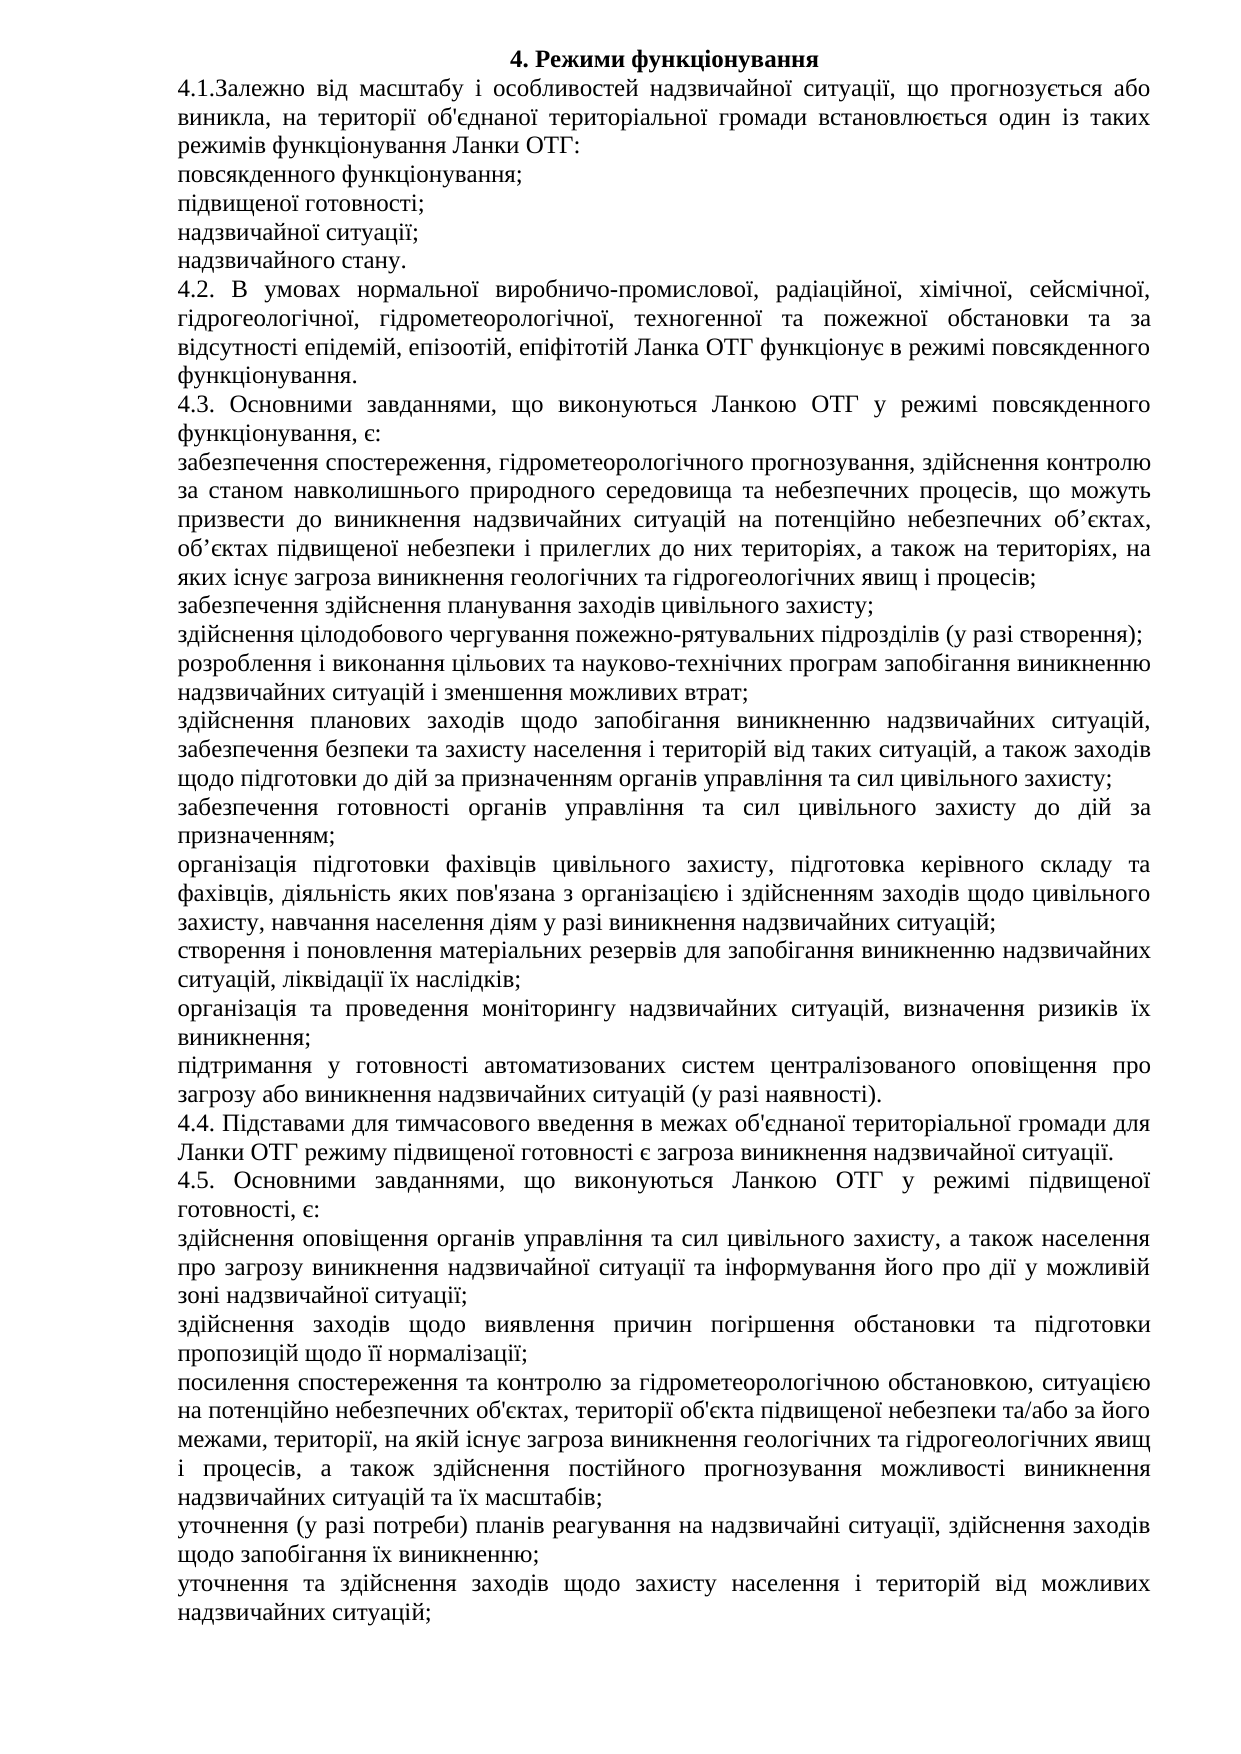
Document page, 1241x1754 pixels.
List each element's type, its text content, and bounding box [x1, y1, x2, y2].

text організація підготовки фахівців цивільного захисту, підготовка керівного складу та фахівців, діяльність яких пов'язана з організацією і здійсненням заходів щодо цивільного захисту, навчання населення діям у разі виникнення надзвичайних ситуацій; [177, 849, 1152, 936]
text 4.2. В умовах нормальної виробничо-промислової, радіаційної, хімічної, сейсмічної, гідрогеологічної, гідрометеорологічної, техногенної та пожежної обстановки та за відсутності епідемій, епізоотій, епіфітотій Ланка ОТГ функціонує в режимі повсякденного функціонування. [177, 274, 1152, 389]
text розроблення і виконання цільових та науково-технічних програм запобігання виникненню надзвичайних ситуацій і зменшення можливих втрат; [177, 648, 1152, 706]
text забезпечення здійснення планування заходів цивільного захисту; [177, 591, 1152, 619]
text 4.3. Основними завданнями, що виконуються Ланкою ОТГ у режимі повсякденного функціонування, є: [177, 389, 1152, 447]
text створення і поновлення матеріальних резервів для запобігання виникненню надзвичайних ситуацій, ліквідації їх наслідків; [177, 936, 1152, 993]
text 4. Режими функціонування [177, 44, 1152, 73]
text 4.4. Підставами для тимчасового введення в межах об'єднаної територіальної громади для Ланки ОТГ режиму підвищеної готовності є загроза виникнення надзвичайної ситуації. [177, 1108, 1152, 1166]
text здійснення планових заходів щодо запобігання виникненню надзвичайних ситуацій, забезпечення безпеки та захисту населення і територій від таких ситуацій, а також заходів щодо підготовки до дій за призначенням органів управління та сил цивільного захисту; [177, 706, 1152, 792]
text підтримання у готовності автоматизованих систем централізованого оповіщення про загрозу або виникнення надзвичайних ситуацій (у разі наявності). [177, 1051, 1152, 1108]
text 4.5. Основними завданнями, що виконуються Ланкою ОТГ у режимі підвищеної готовності, є: [177, 1166, 1152, 1223]
text здійснення оповіщення органів управління та сил цивільного захисту, а також населення про загрозу виникнення надзвичайної ситуації та інформування його про дії у можливій зоні надзвичайної ситуації; [177, 1223, 1152, 1309]
text надзвичайного стану. [177, 246, 1152, 274]
text здійснення цілодобового чергування пожежно-рятувальних підрозділів (у разі створення); [177, 619, 1152, 648]
text 4.1.Залежно від масштабу і особливостей надзвичайної ситуації, що прогнозується або виникла, на території об'єднаної територіальної громади встановлюється один із таких режимів функціонування Ланки ОТГ: [177, 73, 1152, 159]
text підвищеної готовності; [177, 188, 1152, 217]
text посилення спостереження та контролю за гідрометеорологічною обстановкою, ситуацією на потенційно небезпечних об'єктах, території об'єкта підвищеної небезпеки та/або за його межами, території, на якій існує загроза виникнення геологічних та гідрогеологічних явищ і процесів, а також здійснення постійного прогнозування можливості виникнення надзвичайних ситуацій та їх масштабів; [177, 1367, 1152, 1511]
text уточнення та здійснення заходів щодо захисту населення і територій від можливих надзвичайних ситуацій; [177, 1568, 1152, 1626]
text організація та проведення моніторингу надзвичайних ситуацій, визначення ризиків їх виникнення; [177, 993, 1152, 1051]
text надзвичайної ситуації; [177, 217, 1152, 246]
text уточнення (у разі потреби) планів реагування на надзвичайні ситуації, здійснення заходів щодо запобігання їх виникненню; [177, 1511, 1152, 1568]
text забезпечення готовності органів управління та сил цивільного захисту до дій за призначенням; [177, 792, 1152, 849]
text здійснення заходів щодо виявлення причин погіршення обстановки та підготовки пропозицій щодо її нормалізації; [177, 1309, 1152, 1367]
text забезпечення спостереження, гідрометеорологічного прогнозування, здійснення контролю за станом навколишнього природного середовища та небезпечних процесів, що можуть призвести до виникнення надзвичайних ситуацій на потенційно небезпечних об’єктах, об’єктах підвищеної небезпеки і прилеглих до них територіях, а також на територіях, на яких існує загроза виникнення геологічних та гідрогеологічних явищ і процесів; [177, 447, 1152, 591]
text повсякденного функціонування; [177, 159, 1152, 188]
